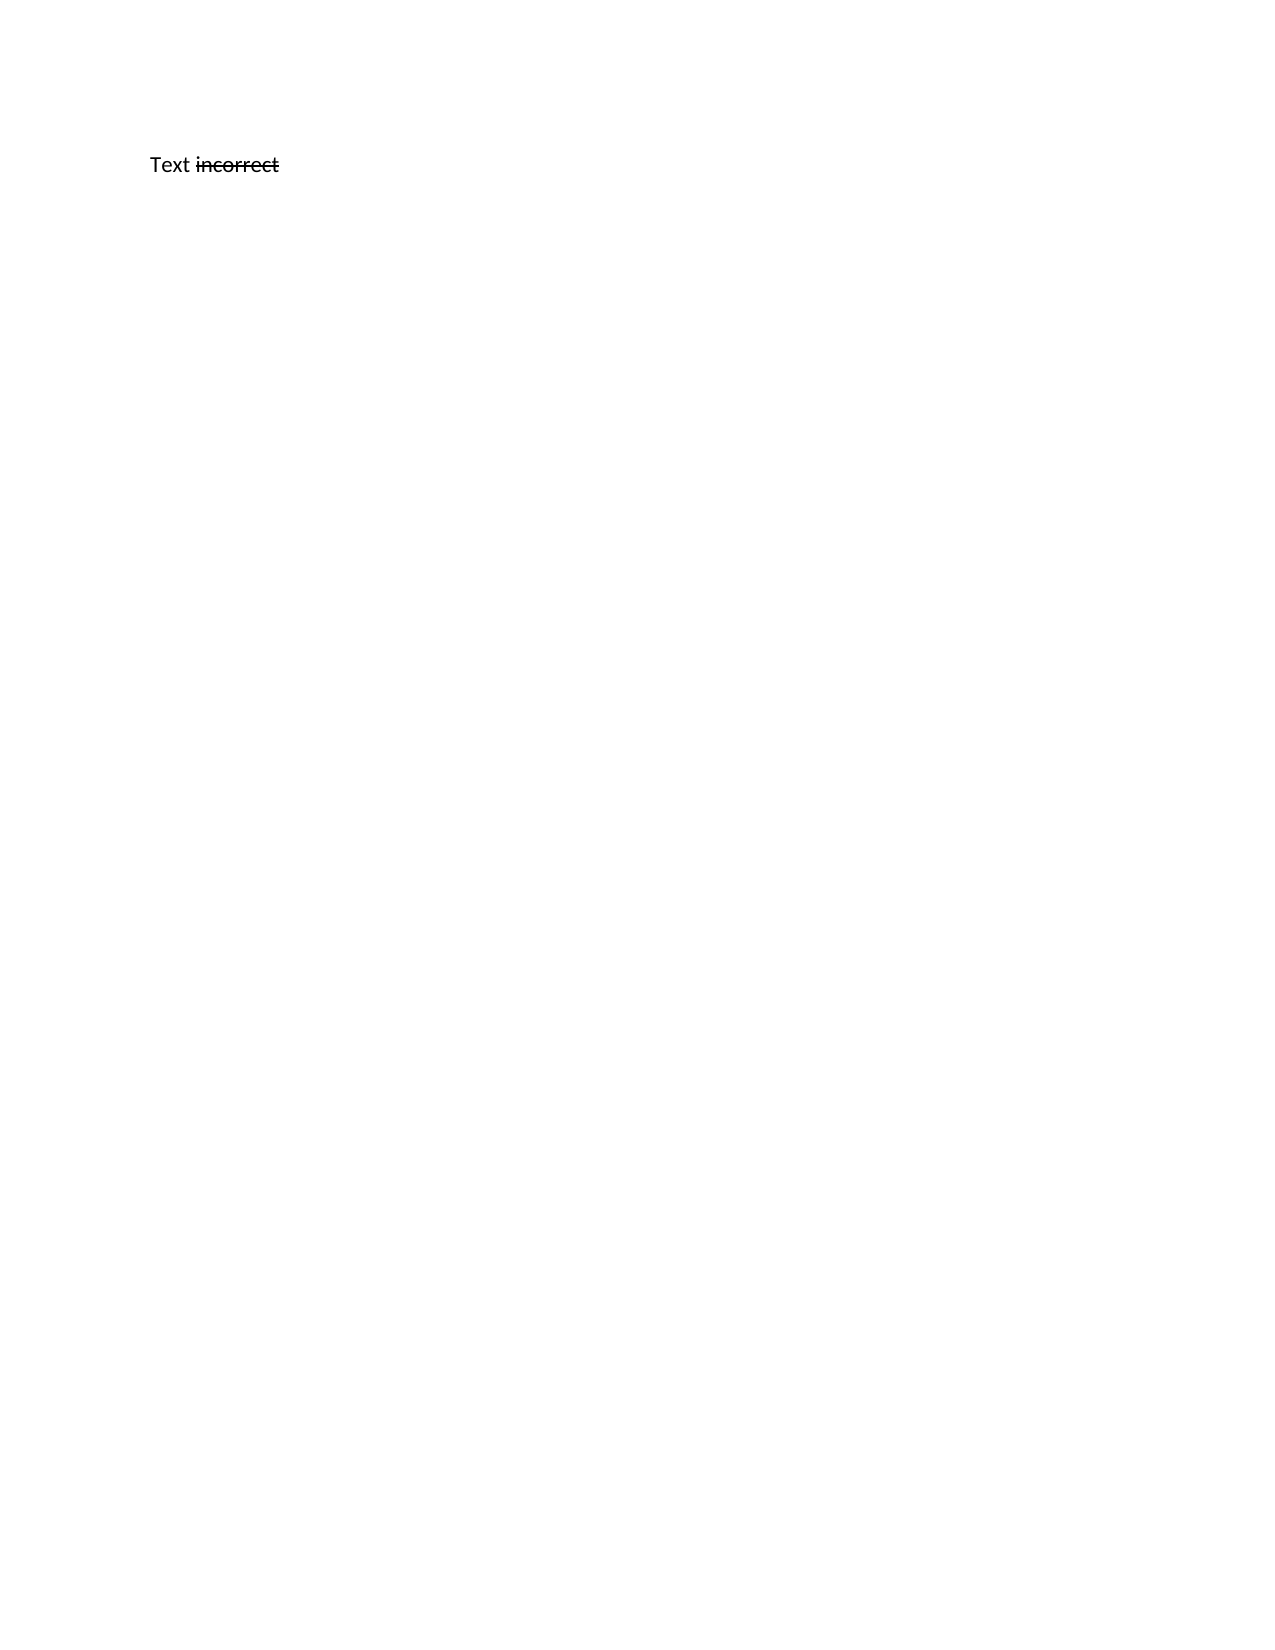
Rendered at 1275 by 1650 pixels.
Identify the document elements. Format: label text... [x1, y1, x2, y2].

text Text incorrect [150, 150, 1125, 178]
